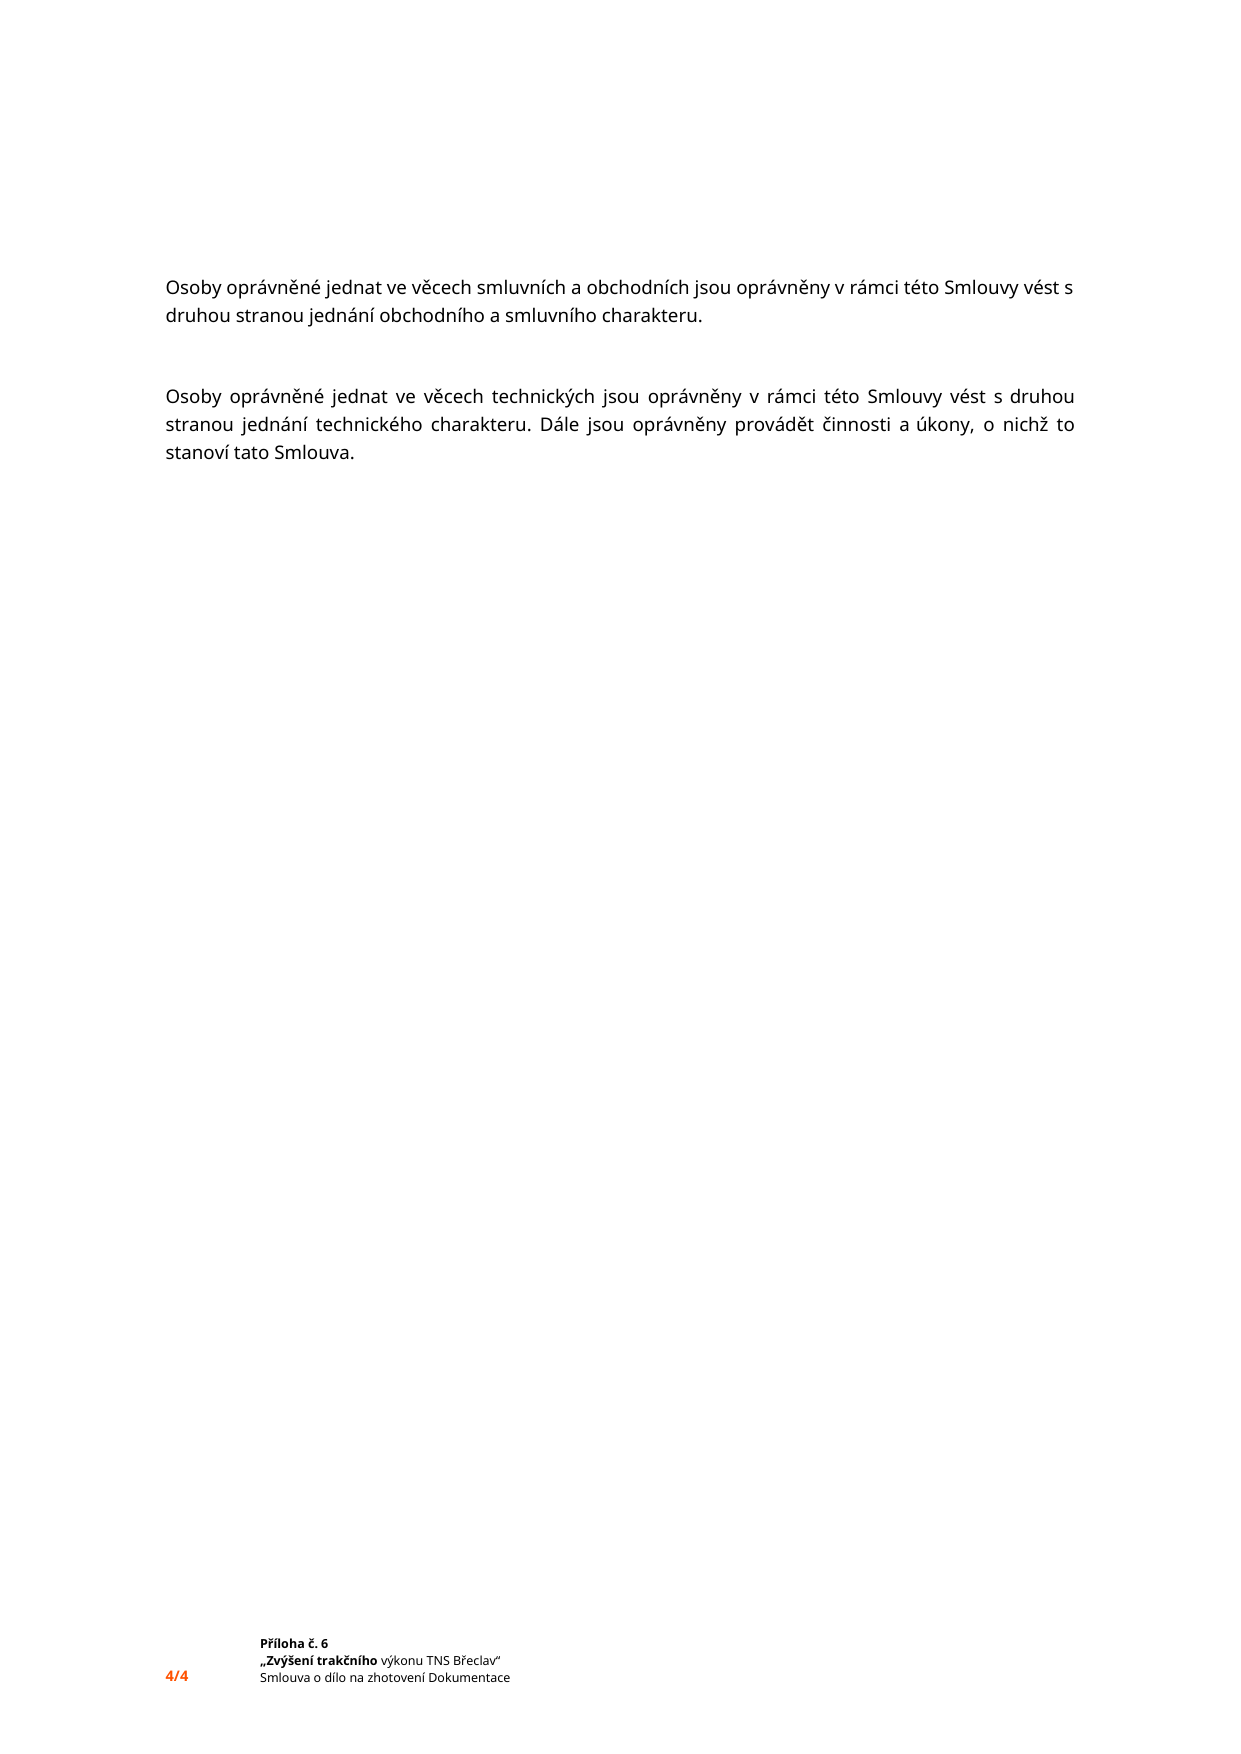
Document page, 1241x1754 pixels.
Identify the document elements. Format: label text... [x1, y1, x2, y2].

text Osoby oprávněné jednat ve věcech technických jsou oprávněny v rámci této Smlouvy vést s druhou stranou jednání technického charakteru. Dále jsou oprávněny provádět činnosti a úkony, o nichž to stanoví tato Smlouva. [165, 383, 1075, 465]
text Osoby oprávněné jednat ve věcech smluvních a obchodních jsou oprávněny v rámci této Smlouvy vést s druhou stranou jednání obchodního a smluvního charakteru. [165, 274, 1075, 328]
